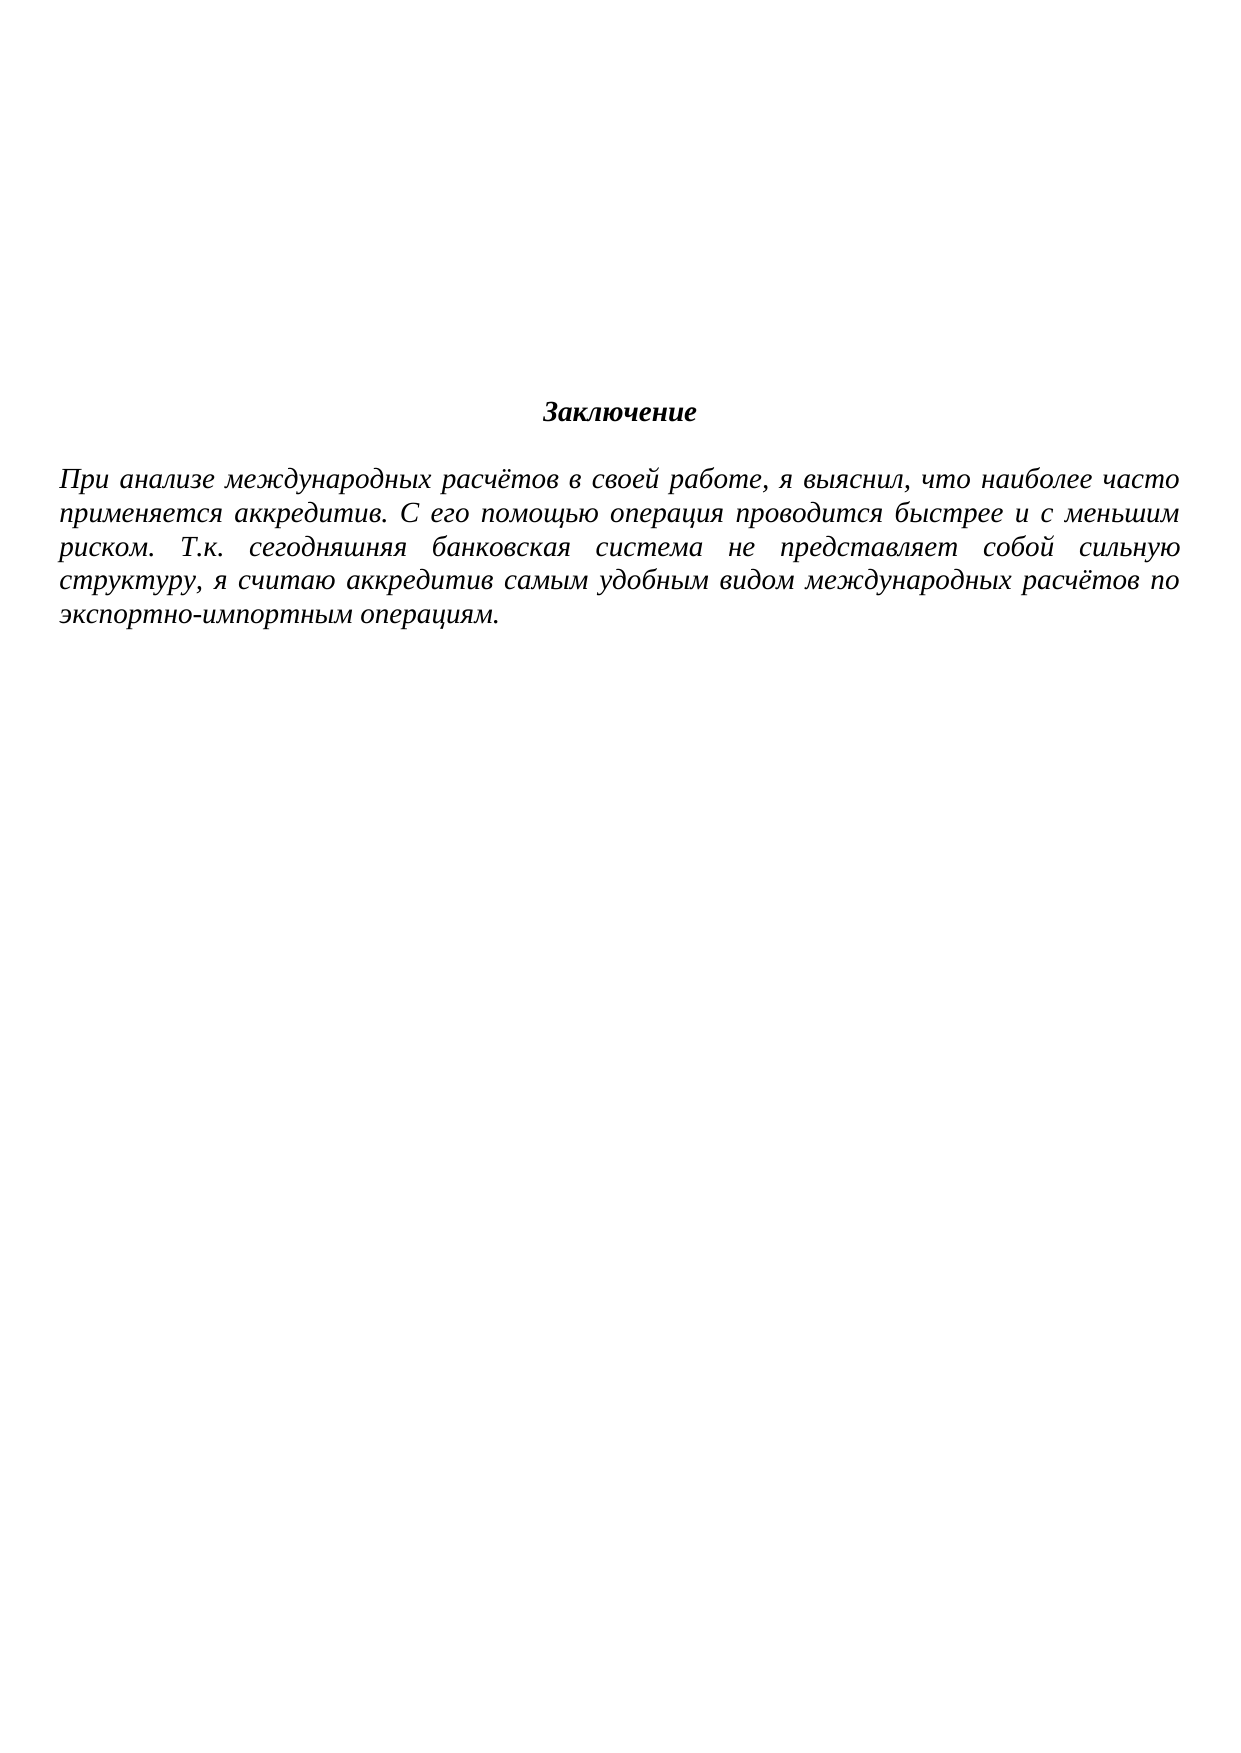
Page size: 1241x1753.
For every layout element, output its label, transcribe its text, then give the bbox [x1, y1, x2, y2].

text При анализе международных расчётов в своей работе, я выяснил, что наиболее часто применяется аккредитив. С его помощью операция проводится быстрее и с меньшим риском. Т.к. сегодняшняя банковская система не представляет собой сильную структуру, я считаю аккредитив самым удобным видом международных расчётов по экспортно-импортным операциям. [59, 462, 1181, 629]
subtitle Заключение [59, 394, 1181, 428]
